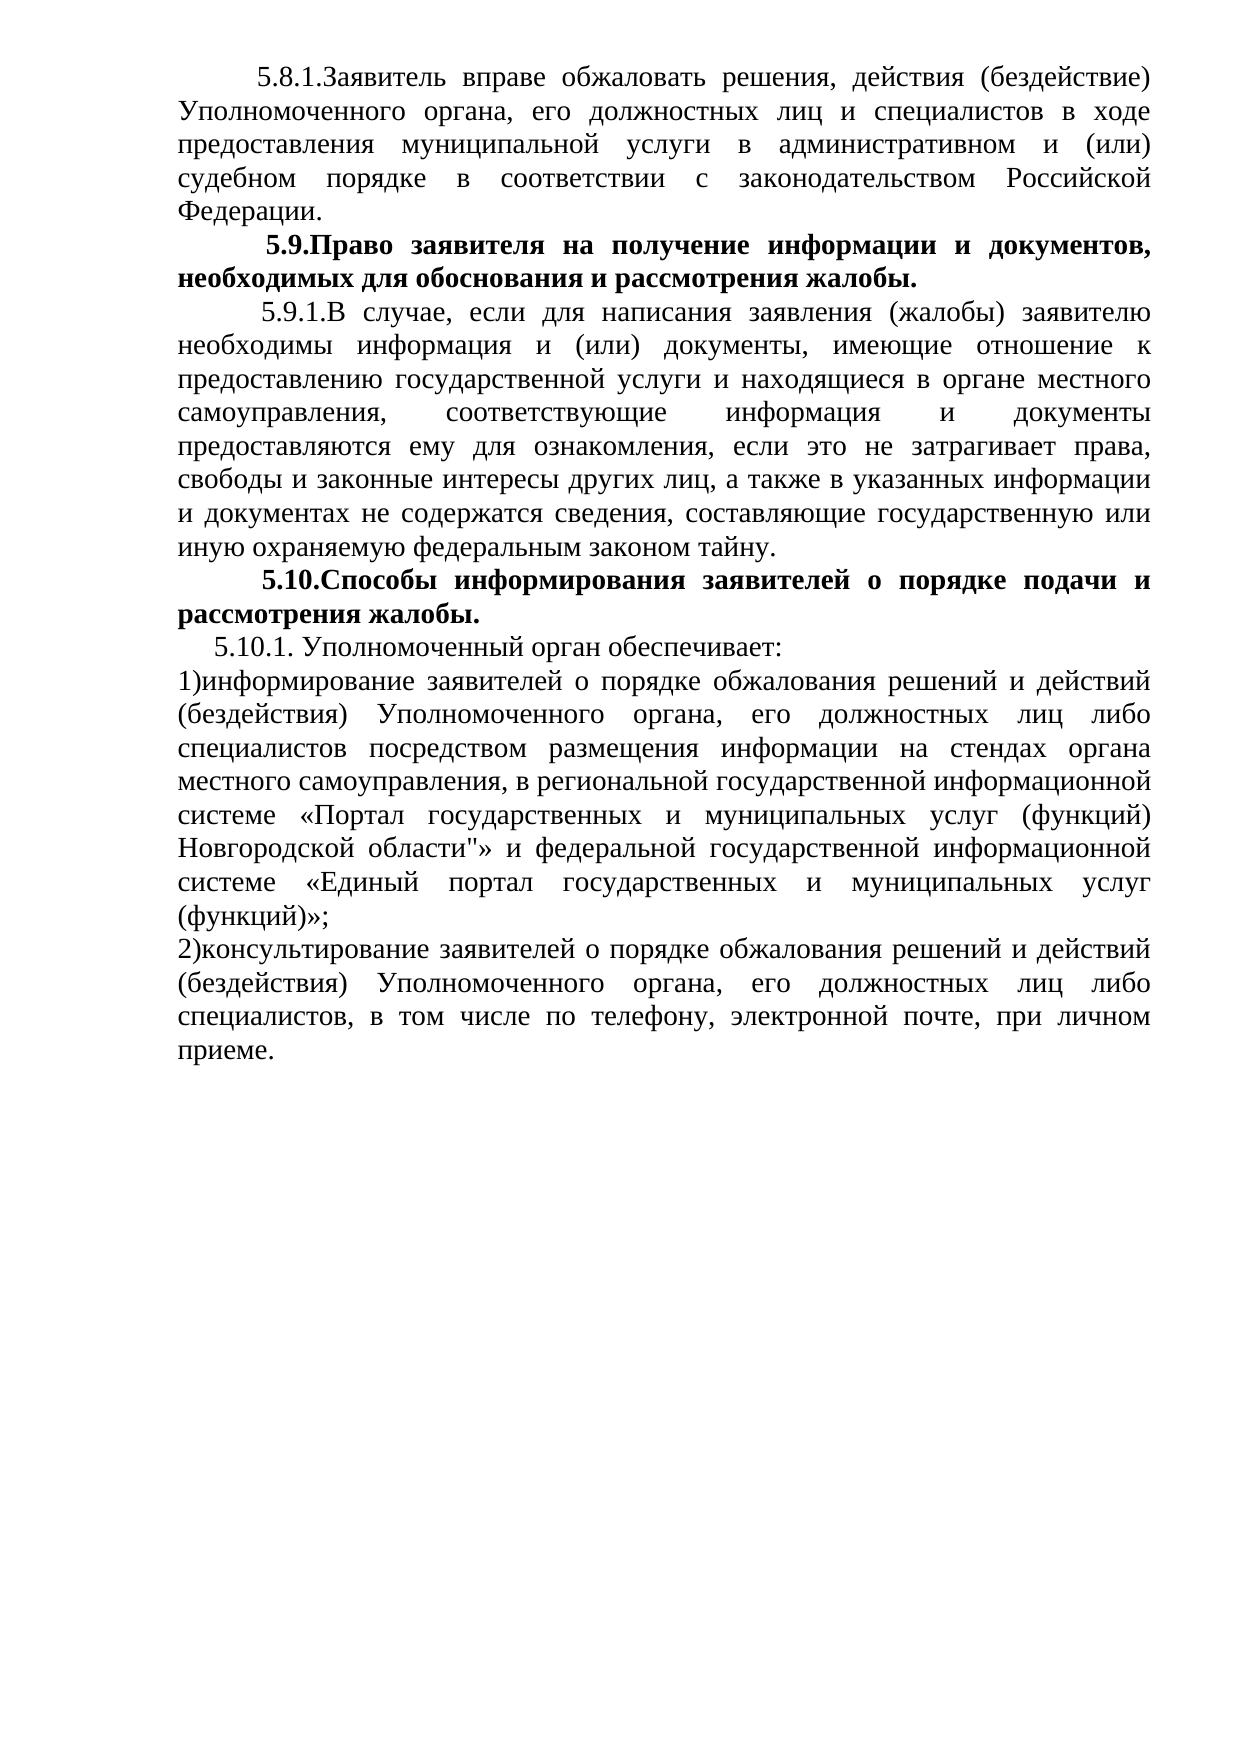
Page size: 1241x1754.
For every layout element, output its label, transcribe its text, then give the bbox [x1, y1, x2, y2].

text 1)информирование заявителей о порядке обжалования решений и действий (бездействия) Уполномоченного органа, его должностных лиц либо специалистов посредством размещения информации на стендах органа местного самоуправления, в региональной государственной информационной системе «Портал государственных и муниципальных услуг (функций) Новгородской области"» и федеральной государственной информационной системе «Единый портал государственных и муниципальных услуг (функций)»; [177, 663, 1152, 931]
text 5.9.Право заявителя на получение информации и документов, необходимых для обоснования и рассмотрения жалобы. [177, 227, 1152, 294]
text 5.10.Способы информирования заявителей о порядке подачи и рассмотрения жалобы. [177, 562, 1152, 629]
text 2)консультирование заявителей о порядке обжалования решений и действий (бездействия) Уполномоченного органа, его должностных лиц либо специалистов, в том числе по телефону, электронной почте, при личном приеме. [177, 931, 1152, 1065]
text 5.8.1.Заявитель вправе обжаловать решения, действия (бездействие) Уполномоченного органа, его должностных лиц и специалистов в ходе предоставления муниципальной услуги в административном и (или) судебном порядке в соответствии с законодательством Российской Федерации. [177, 59, 1152, 227]
text 5.9.1.В случае, если для написания заявления (жалобы) заявителю необходимы информация и (или) документы, имеющие отношение к предоставлению государственной услуги и находящиеся в органе местного самоуправления, соответствующие информация и документы предоставляются ему для ознакомления, если это не затрагивает права, свободы и законные интересы других лиц, а также в указанных информации и документах не содержатся сведения, составляющие государственную или иную охраняемую федеральным законом тайну. [177, 294, 1152, 562]
text 5.10.1. Уполномоченный орган обеспечивает: [177, 629, 1152, 663]
